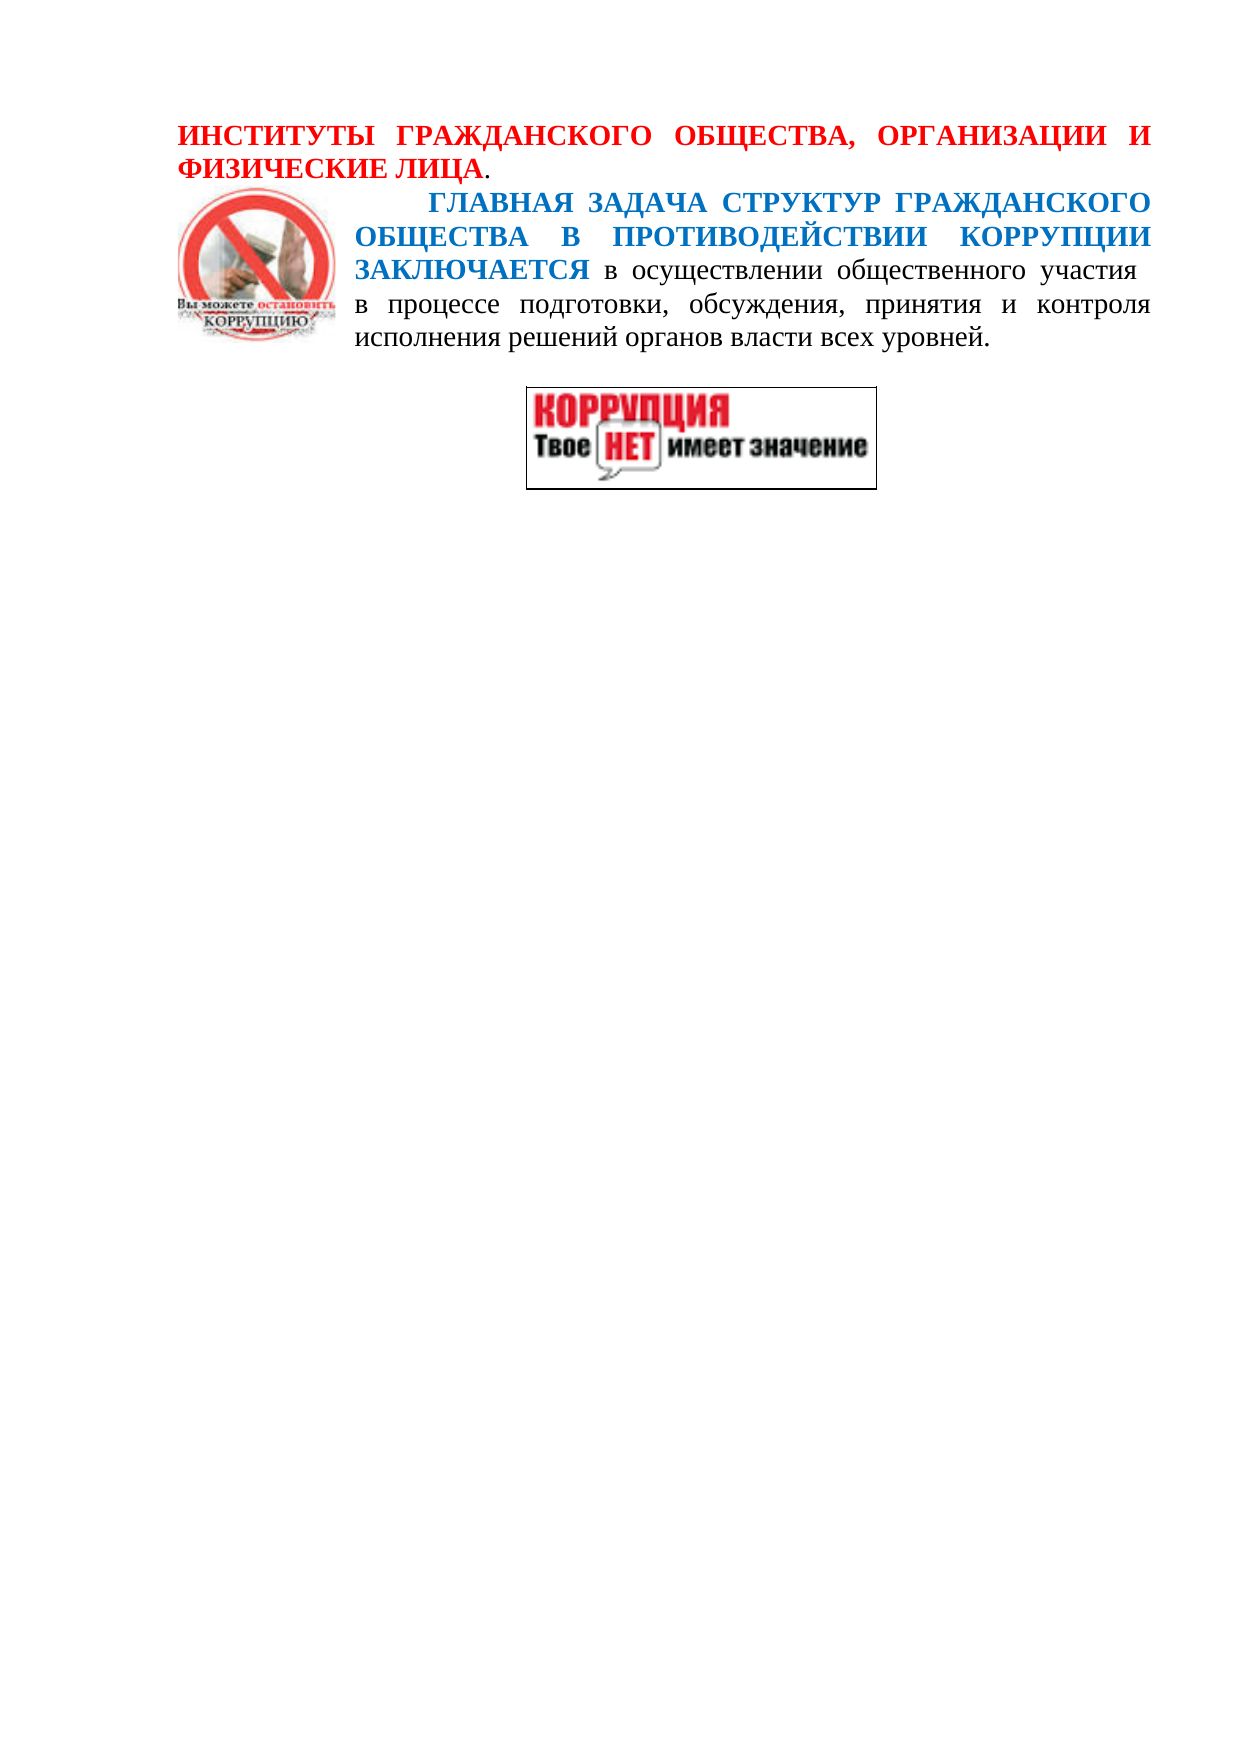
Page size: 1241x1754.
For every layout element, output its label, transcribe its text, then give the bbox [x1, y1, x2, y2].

picture [177, 185, 336, 343]
picture [527, 388, 876, 488]
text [177, 118, 1152, 185]
text ГЛАВНАЯ ЗАДАЧА СТРУКТУР ГРАЖДАНСКОГО ОБЩЕСТВА В ПРОТИВОДЕЙСТВИИ КОРРУПЦИИ ЗАКЛЮЧАЕТСЯ в осуществлении общественного участия в процессе подготовки, обсуждения, принятия и контроля исполнения решений органов власти всех уровней. [177, 185, 1152, 353]
